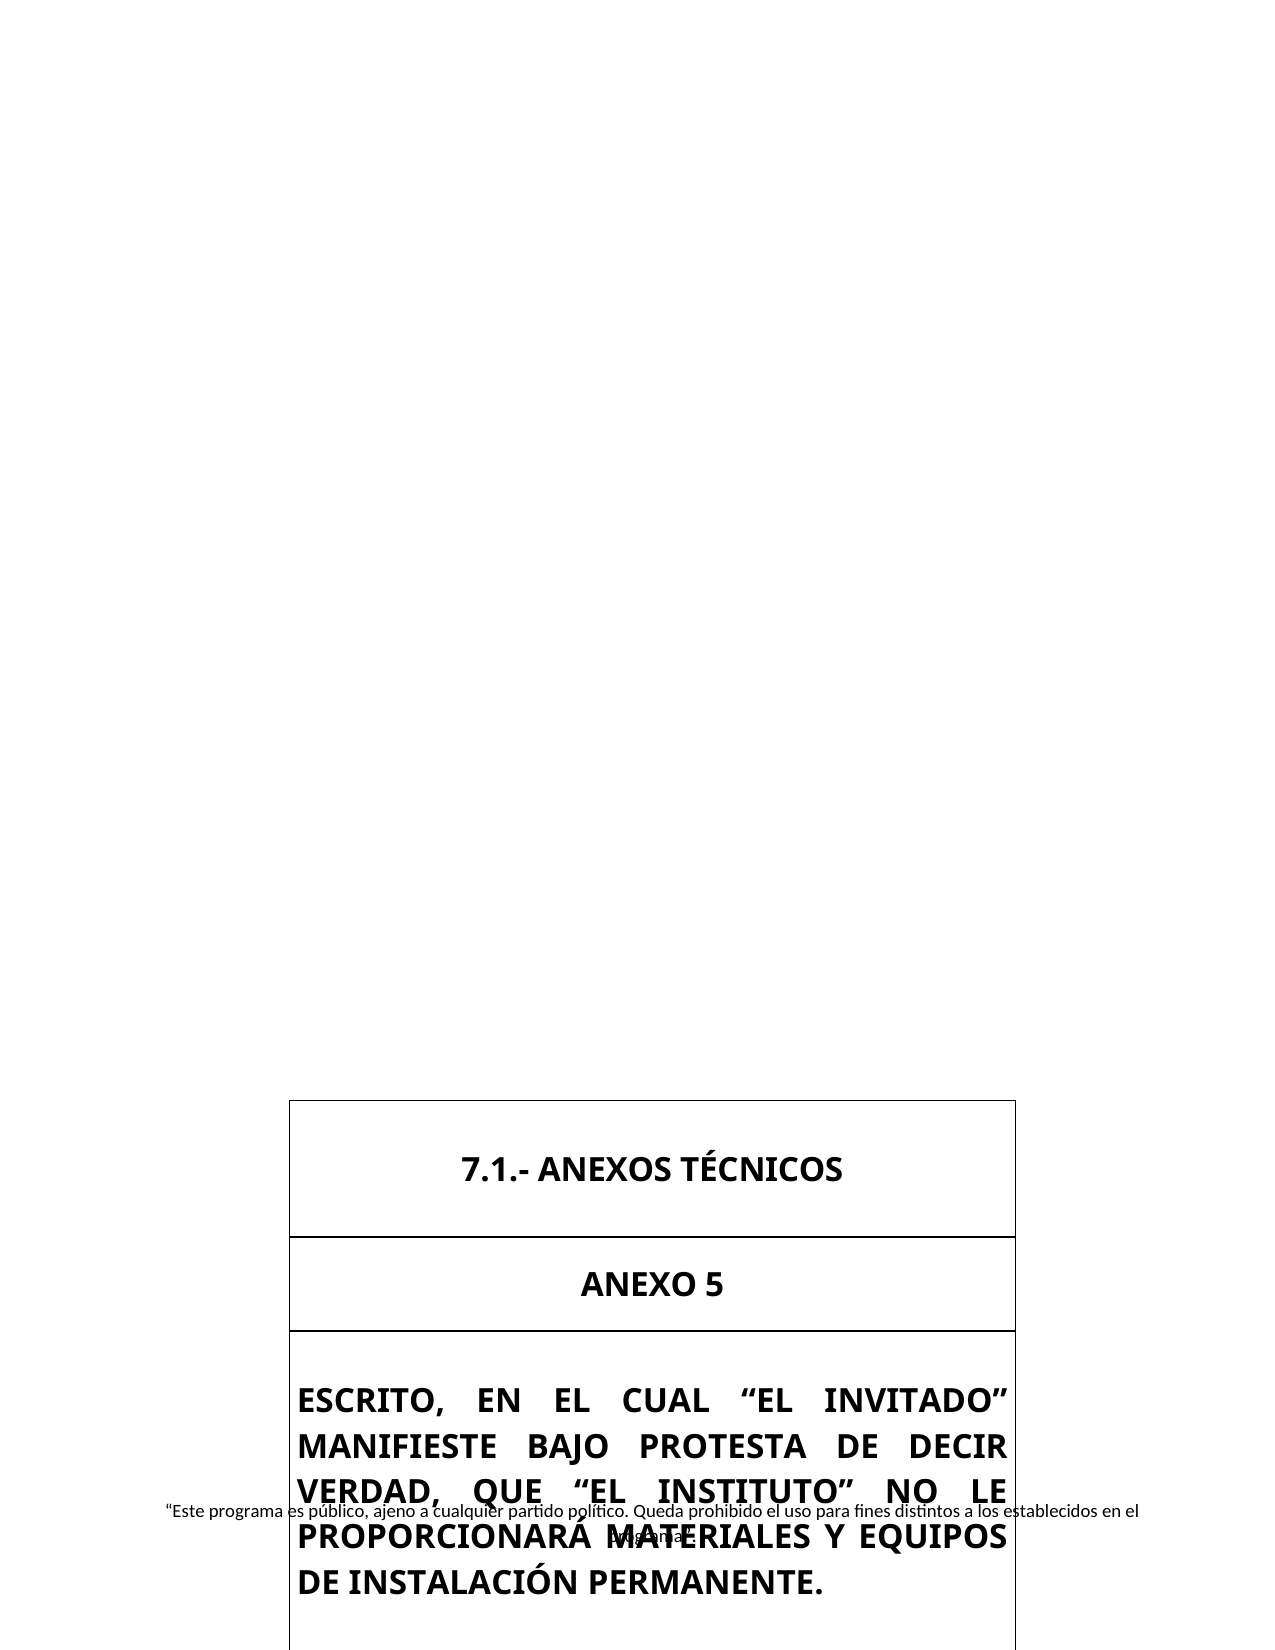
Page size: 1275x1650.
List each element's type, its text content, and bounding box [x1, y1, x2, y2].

table_cell ANEXO 5 [290, 1238, 1015, 1330]
table_header 7.1.- ANEXOS TÉCNICOS [290, 1101, 1015, 1236]
table_cell ESCRITO, EN EL CUAL “EL INVITADO” MANIFIESTE BAJO PROTESTA DE DECIR VERDAD, QUE “EL INSTITUTO” NO LE PROPORCIONARÁ MATERIALES Y EQUIPOS DE INSTALACIÓN PERMANENTE. [290, 1332, 1015, 1649]
